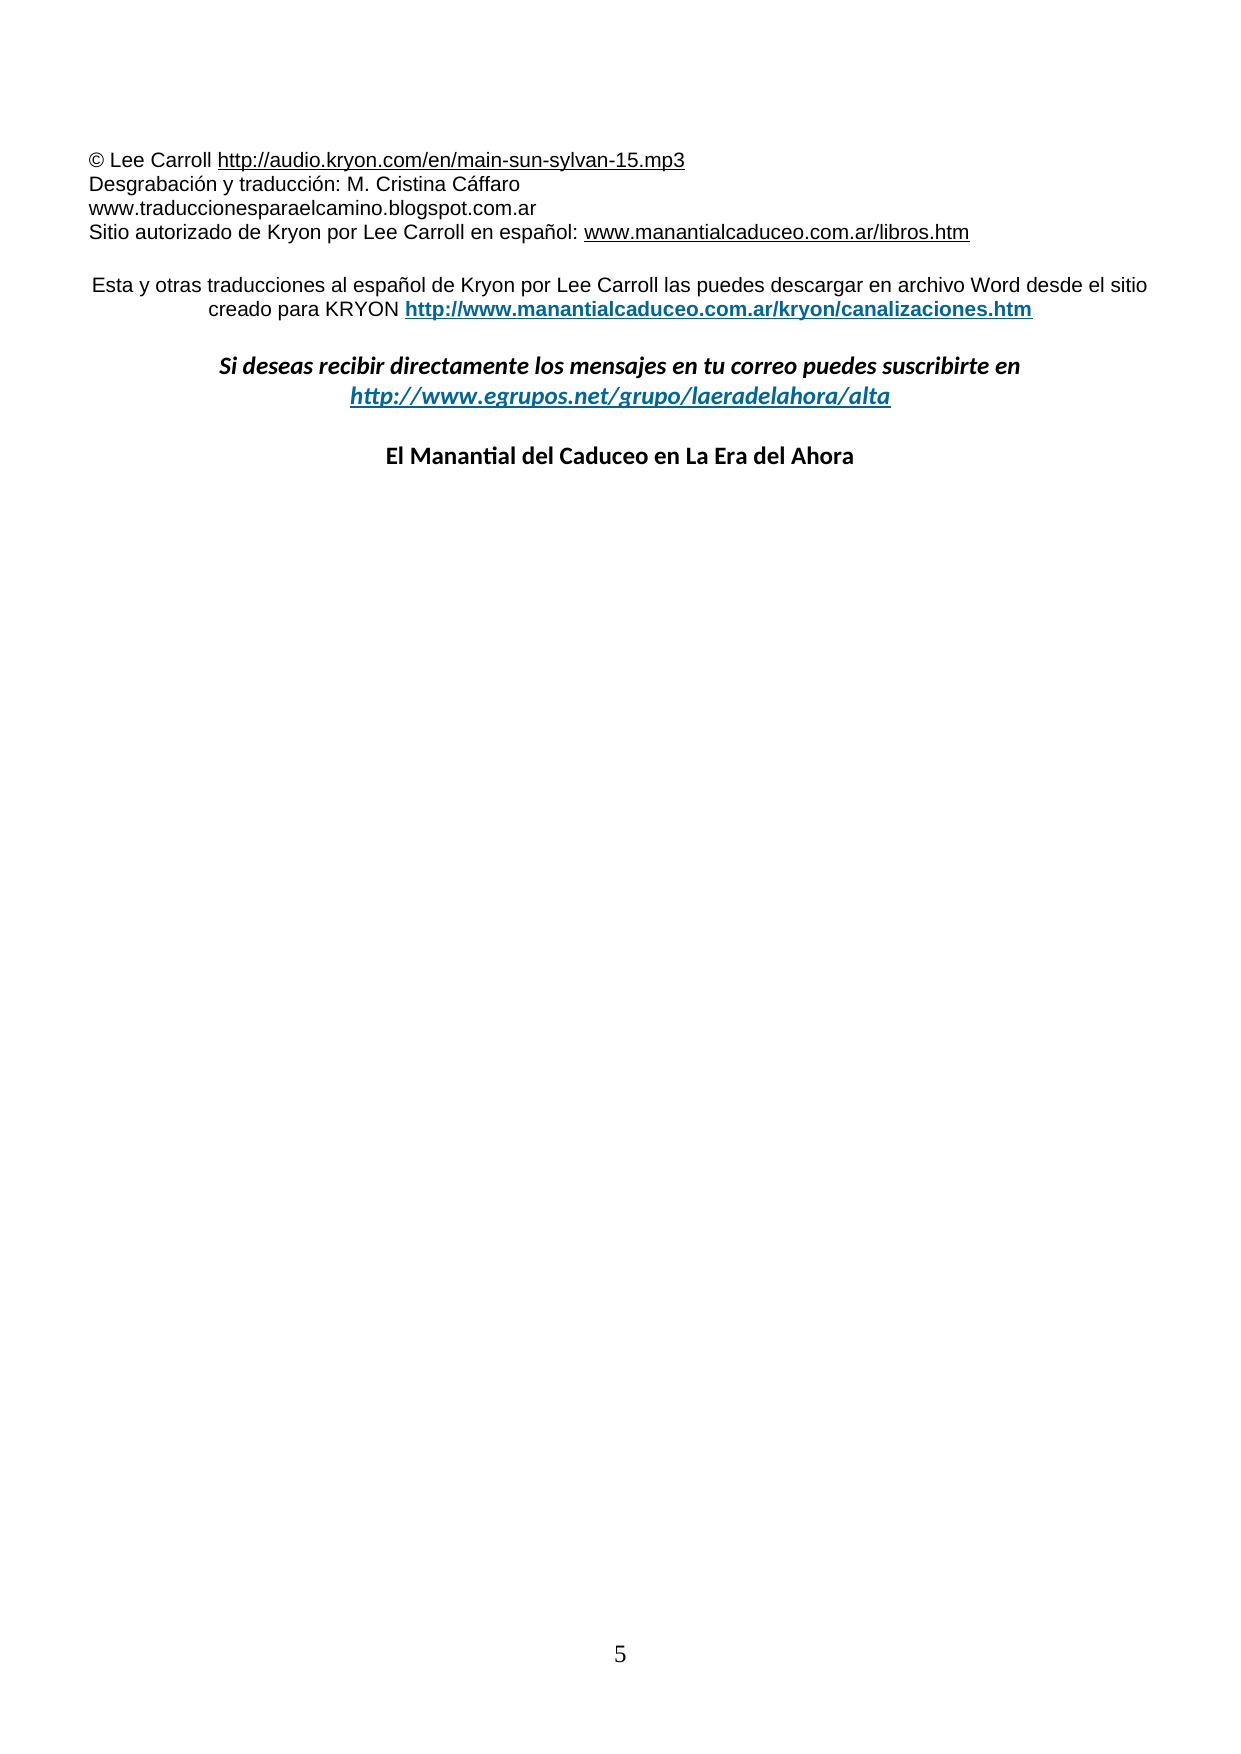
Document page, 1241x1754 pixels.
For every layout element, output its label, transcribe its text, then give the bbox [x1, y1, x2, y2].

text www.traduccionesparaelcamino.blogspot.com.ar [89, 196, 1152, 219]
text © Lee Carroll http://audio.kryon.com/en/main-sun-sylvan-15.mp3 [89, 148, 1152, 172]
text Si deseas recibir directamente los mensajes en tu correo puedes suscribirte en http://www.egrupos.net/grupo/laeradelahora/alta [89, 350, 1152, 411]
text Desgrabación y traducción: M. Cristina Cáffaro [89, 172, 1152, 196]
text Sitio autorizado de Kryon por Lee Carroll en español: www.manantialcaduceo.com.ar/libros.htm [89, 219, 1152, 243]
text El Manantial del Caduceo en La Era del Ahora [89, 440, 1152, 471]
text Esta y otras traducciones al español de Kryon por Lee Carroll las puedes descargar en archivo Word desde el sitio creado para KRYON http://www.manantialcaduceo.com.ar/kryon/canalizaciones.htm [89, 273, 1152, 321]
